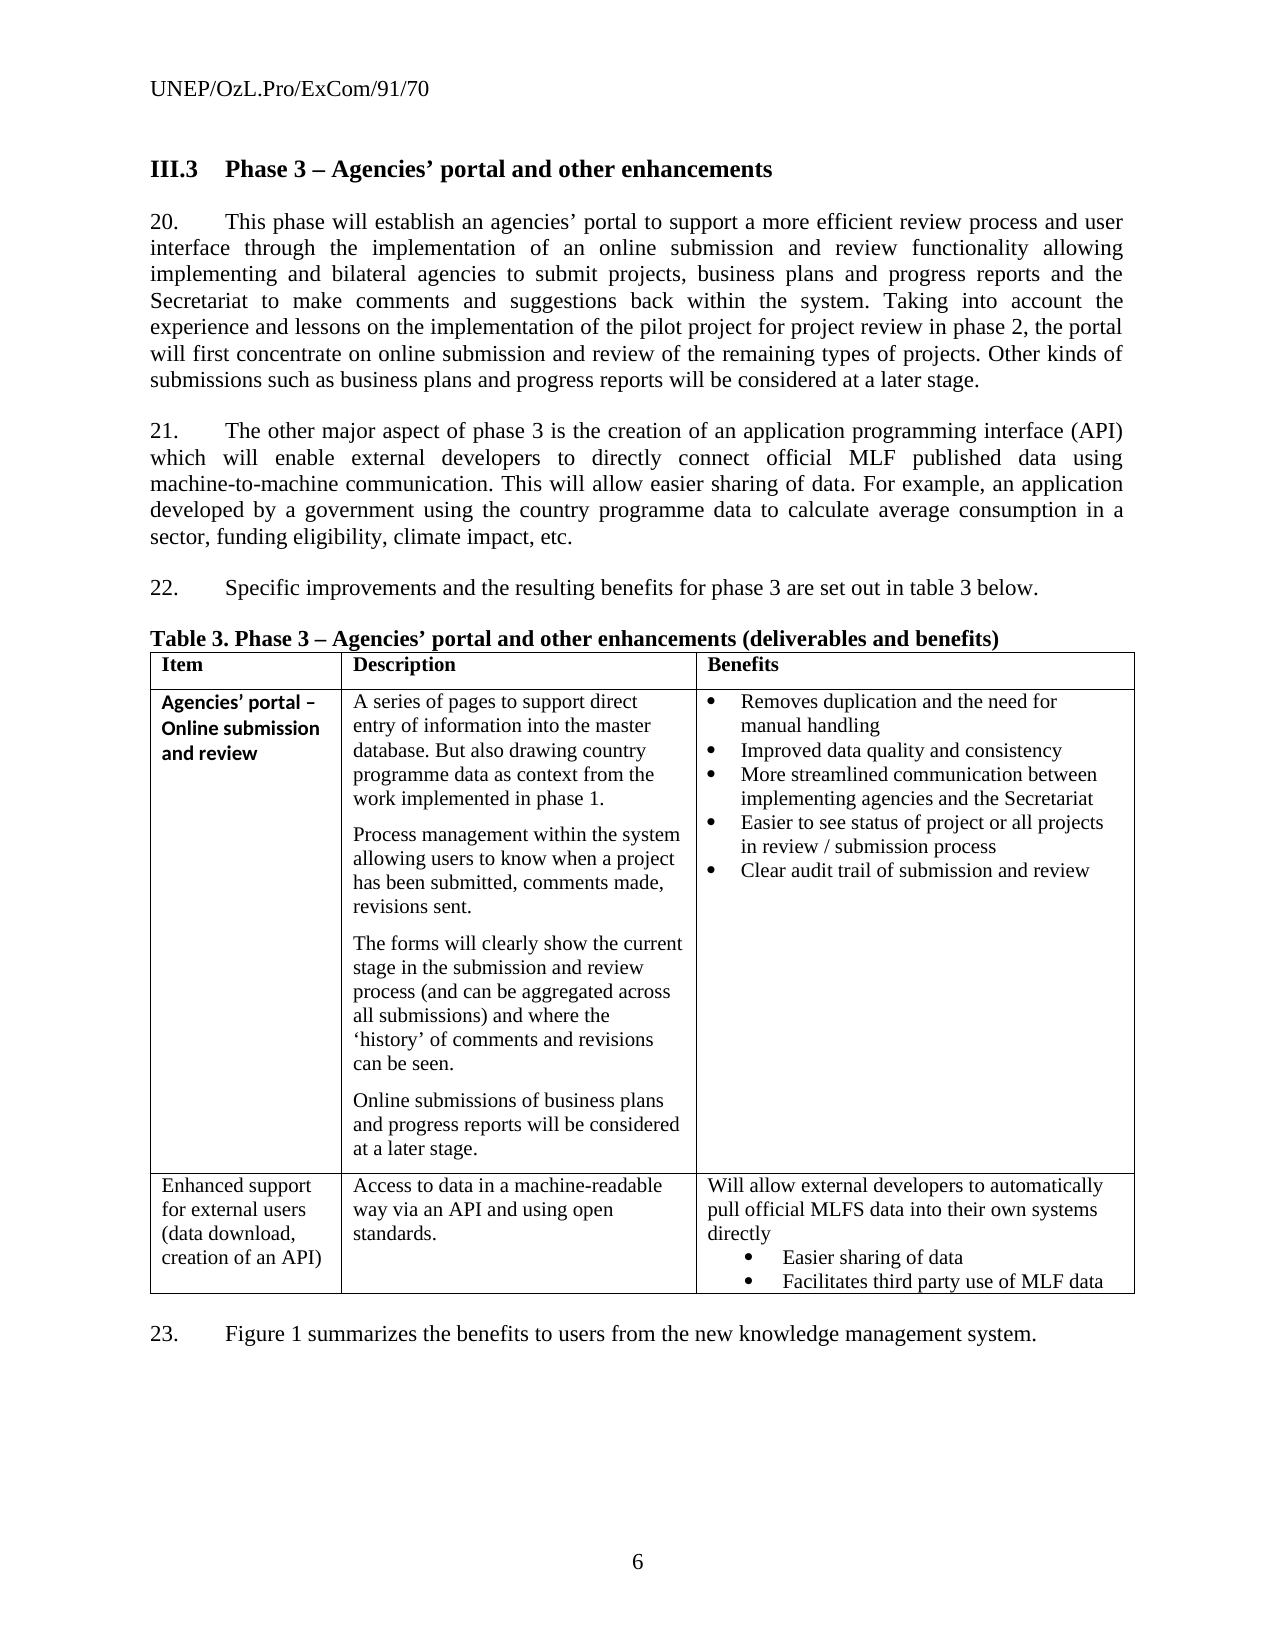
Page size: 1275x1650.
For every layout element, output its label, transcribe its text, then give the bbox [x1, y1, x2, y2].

table_cell Will allow external developers to automatically pull official MLFS data into their own systems directly Easier sharing of data Facilitates third party use of MLF data [697, 1174, 1134, 1293]
table_cell Agencies’ portal – Online submission and review [151, 690, 341, 1172]
text III.3 Phase 3 – Agencies’ portal and other enhancements [150, 154, 1125, 183]
list This phase will establish an agencies’ portal to support a more efficient review process and user interface through the implementation of an online submission and review functionality allowing implementing and bilateral agencies to submit projects, business plans and progress reports and the Secretariat to make comments and suggestions back within the system. Taking into account the experience and lessons on the implementation of the pilot project for project review in phase 2, the portal will first concentrate on online submission and review of the remaining types of projects. Other kinds of submissions such as business plans and progress reports will be considered at a later stage. [150, 208, 1125, 392]
list Figure 1 summarizes the benefits to users from the new knowledge management system. [150, 1320, 1125, 1347]
table_header Item [151, 653, 341, 689]
table_cell Enhanced support for external users (data download, creation of an API) [151, 1174, 341, 1293]
subtitle Specific improvements and the resulting benefits for phase 3 are set out in table 3 below. [150, 574, 1125, 600]
table_header Benefits [697, 653, 1134, 689]
table_header Description [342, 653, 696, 689]
table_cell Removes duplication and the need for manual handling Improved data quality and consistency More streamlined communication between implementing agencies and the Secretariat Easier to see status of project or all projects in review / submission process Clear audit trail of submission and review [697, 690, 1134, 1172]
text Table 3. Phase 3 – Agencies’ portal and other enhancements (deliverables and benefits) [150, 625, 1125, 652]
table_cell A series of pages to support direct entry of information into the master database. But also drawing country programme data as context from the work implemented in phase 1. Process management within the system allowing users to know when a project has been submitted, comments made, revisions sent. The forms will clearly show the current stage in the submission and review process (and can be aggregated across all submissions) and where the ‘history’ of comments and revisions can be seen. Online submissions of business plans and progress reports will be considered at a later stage. [342, 690, 696, 1172]
table_cell Access to data in a machine-readable way via an API and using open standards. [342, 1174, 696, 1293]
subtitle The other major aspect of phase 3 is the creation of an application programming interface (API) which will enable external developers to directly connect official MLF published data using machine-to-machine communication. This will allow easier sharing of data. For example, an application developed by a government using the country programme data to calculate average consumption in a sector, funding eligibility, climate impact, etc. [150, 417, 1125, 549]
